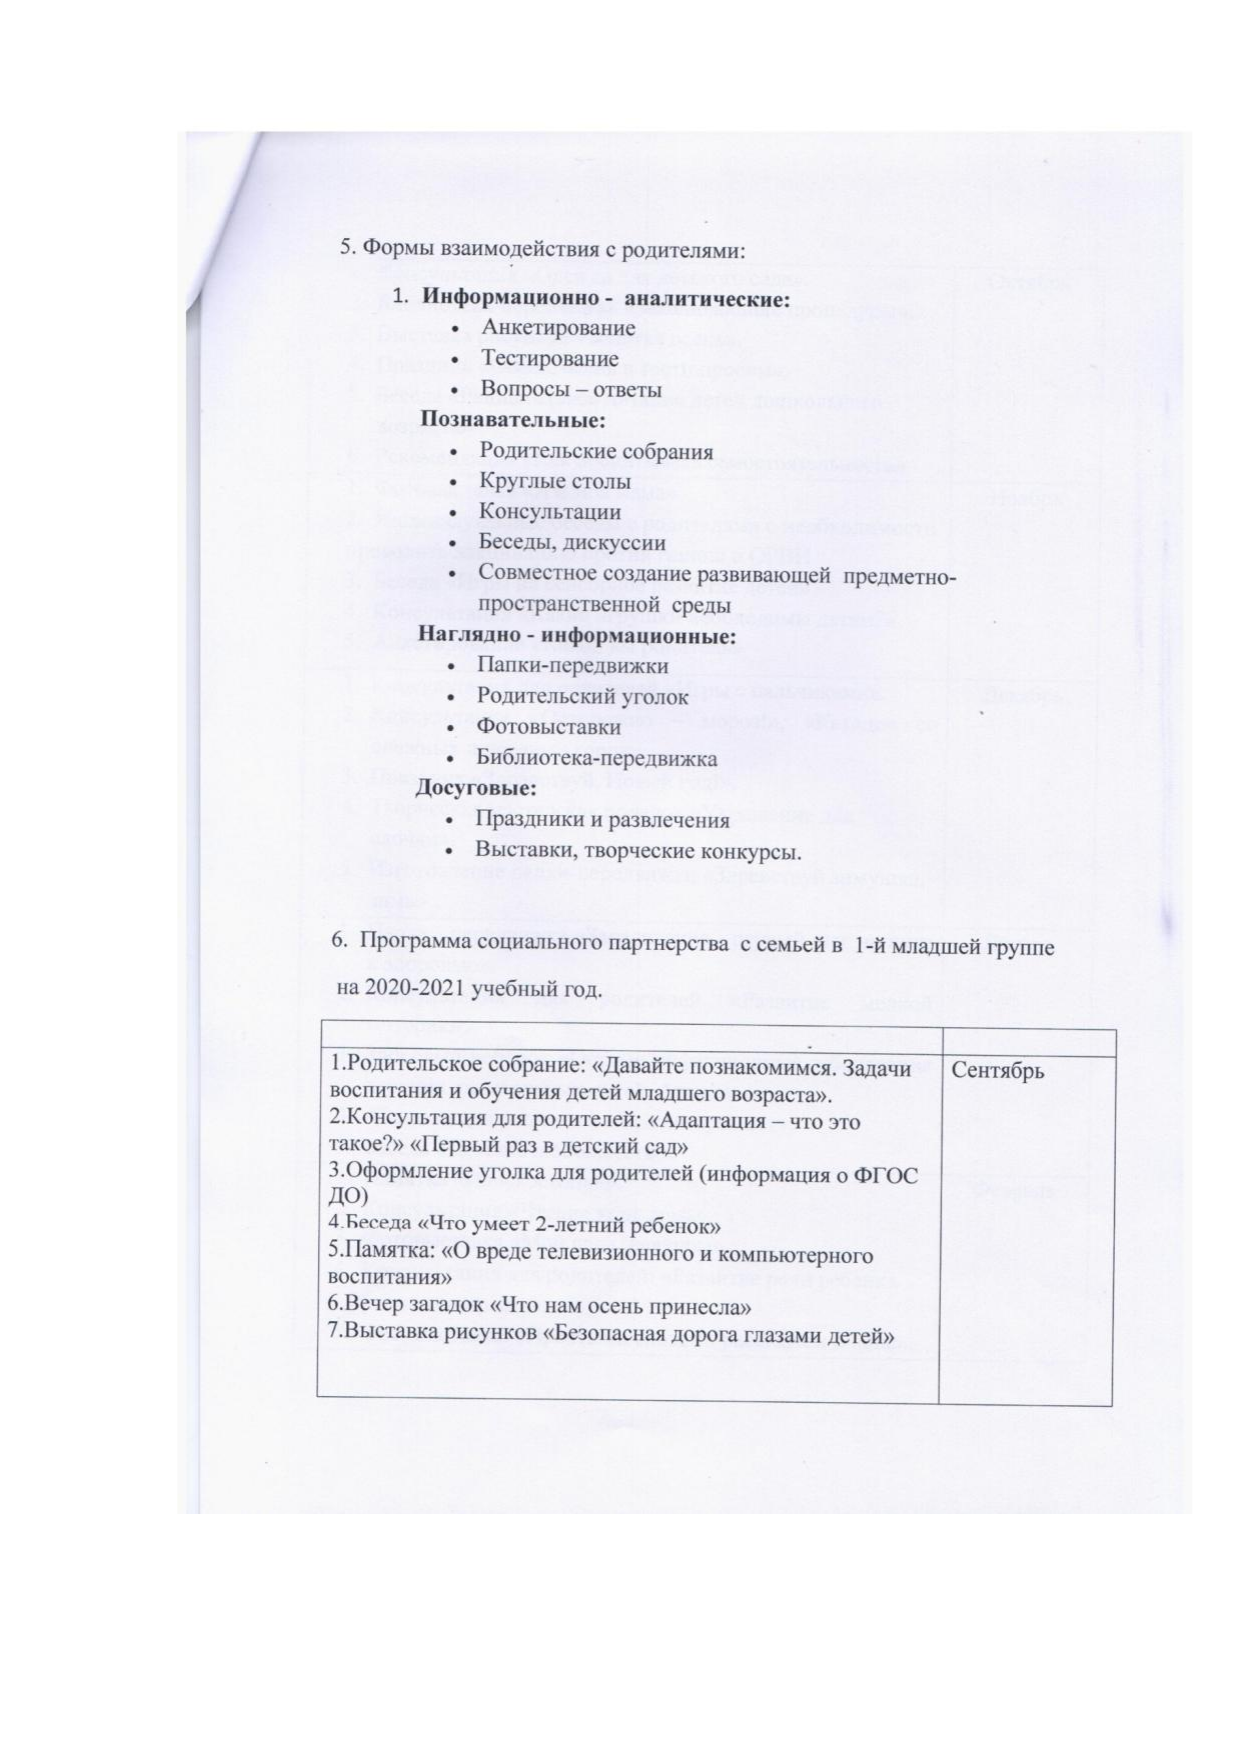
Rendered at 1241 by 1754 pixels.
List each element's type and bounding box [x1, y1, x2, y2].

picture [177, 118, 1193, 1514]
